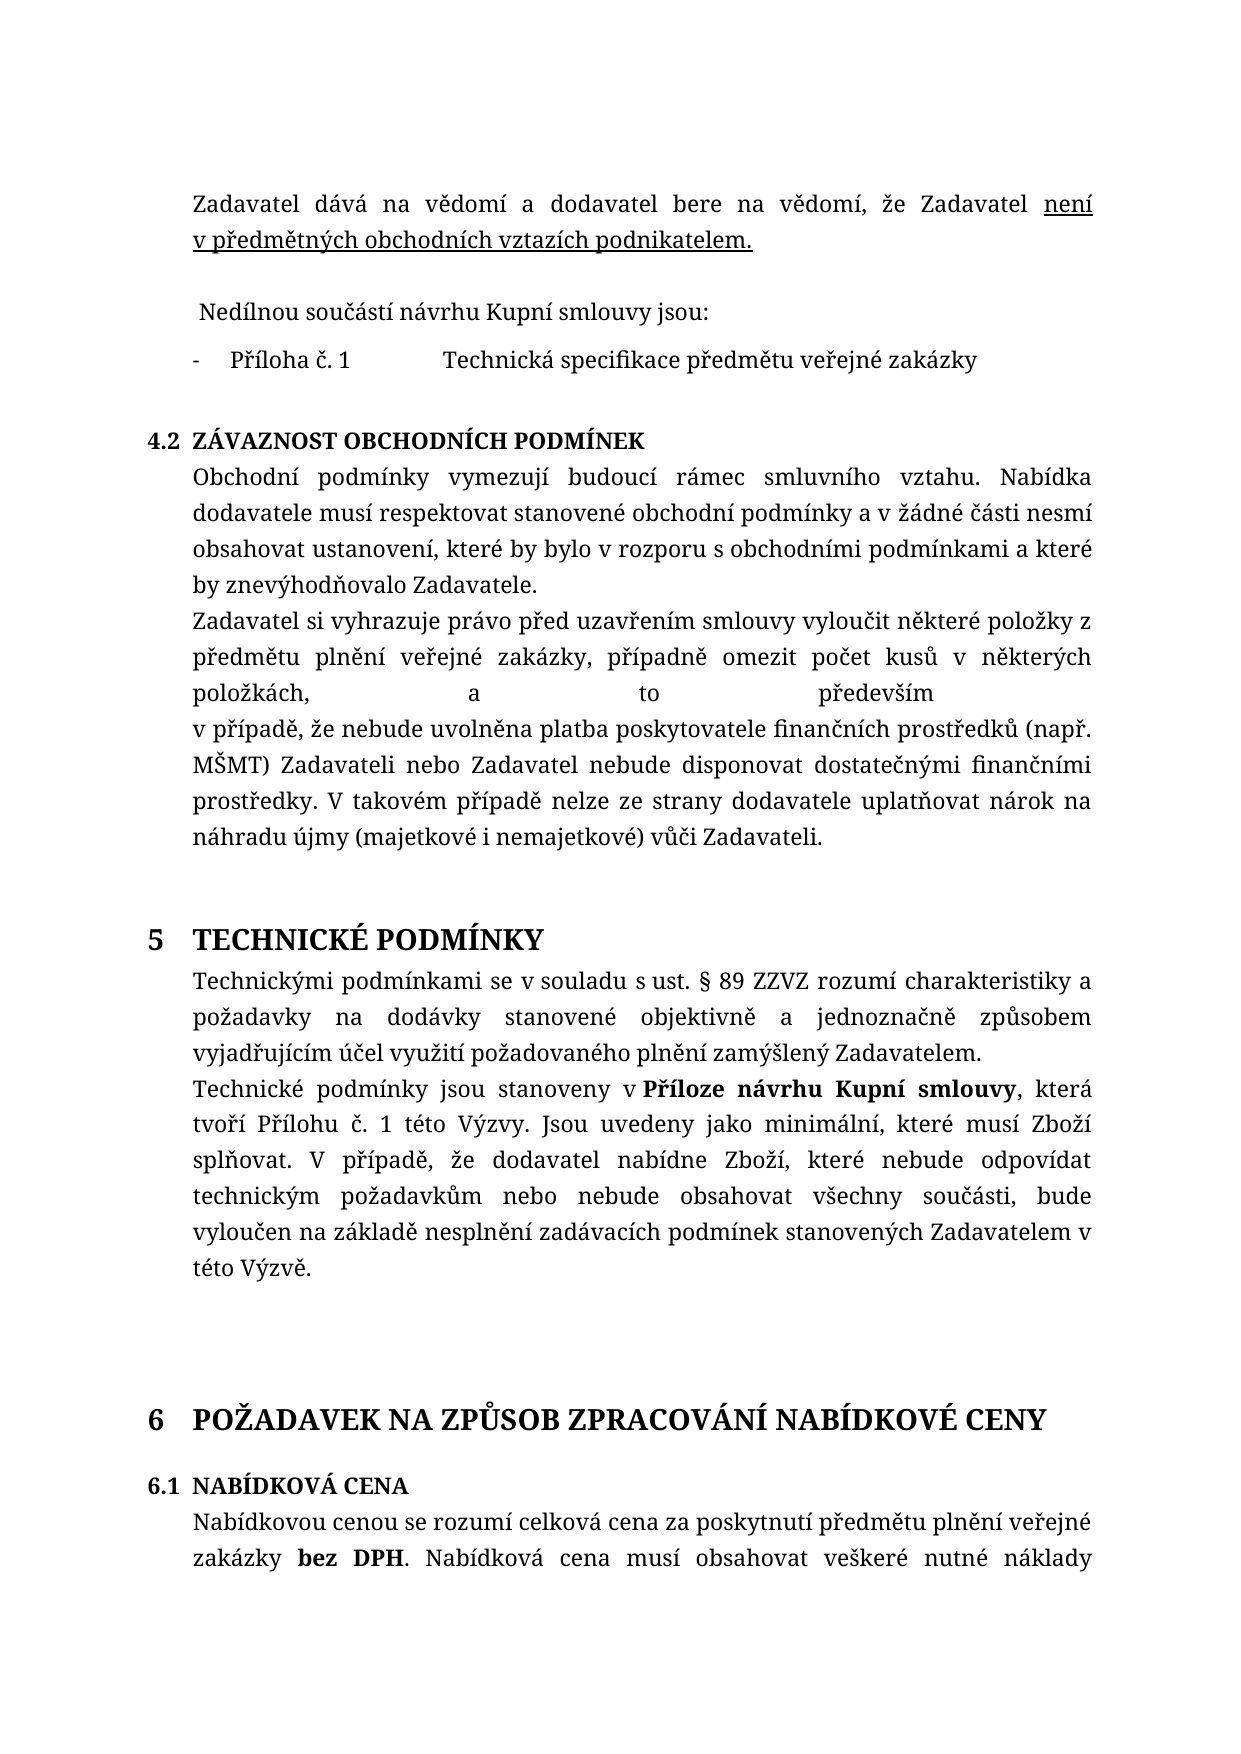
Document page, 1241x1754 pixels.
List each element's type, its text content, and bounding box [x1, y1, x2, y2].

subtitle ZÁVAZNOST OBCHODNÍCH PODMÍNEK [147, 425, 1093, 457]
text Zadavatel dává na vědomí a dodavatel bere na vědomí, že Zadavatel není v předmětných obchodních vztazích podnikatelem. [193, 188, 1093, 255]
list Příloha č. 1 Technická specifikace předmětu veřejné zakázky [192, 344, 1093, 375]
subtitle NABÍDKOVÁ CENA [147, 1470, 1093, 1501]
text Technické podmínky jsou stanoveny v Příloze návrhu Kupní smlouvy, která tvoří Přílohu č. 1 této Výzvy. Jsou uvedeny jako minimální, které musí Zboží splňovat. V případě, že dodavatel nabídne Zboží, které nebude odpovídat technickým požadavkům nebo nebude obsahovat všechny součásti, bude vyloučen na základě nesplnění zadávacích podmínek stanovených Zadavatelem v této Výzvě. [193, 1072, 1093, 1283]
text Obchodní podmínky vymezují budoucí rámec smluvního vztahu. Nabídka dodavatele musí respektovat stanovené obchodní podmínky a v žádné části nesmí obsahovat ustanovení, které by bylo v rozporu s obchodními podmínkami a které by znevýhodňovalo Zadavatele. [192, 461, 1093, 600]
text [193, 1506, 1093, 1573]
text Nedílnou součástí návrhu Kupní smlouvy jsou: [193, 296, 1093, 327]
text Technickými podmínkami se v souladu s ust. § 89 ZZVZ rozumí charakteristiky a požadavky na dodávky stanovené objektivně a jednoznačně způsobem vyjadřujícím účel využití požadovaného plnění zamýšlený Zadavatelem. [193, 965, 1093, 1068]
text Zadavatel si vyhrazuje právo před uzavřením smlouvy vyloučit některé položky z předmětu plnění veřejné zakázky, případně omezit počet kusů v některých položkách, a to především v případě, že nebude uvolněna platba poskytovatele finančních prostředků (např. MŠMT) Zadavateli nebo Zadavatel nebude disponovat dostatečnými finančními prostředky. V takovém případě nelze ze strany dodavatele uplatňovat nárok na náhradu újmy (majetkové i nemajetkové) vůči Zadavateli. [192, 605, 1093, 852]
subtitle POŽADAVEK NA ZPŮSOB ZPRACOVÁNÍ NABÍDKOVÉ CENY [148, 1399, 1093, 1439]
subtitle TECHNICKÉ PODMÍNKY [148, 919, 1093, 959]
